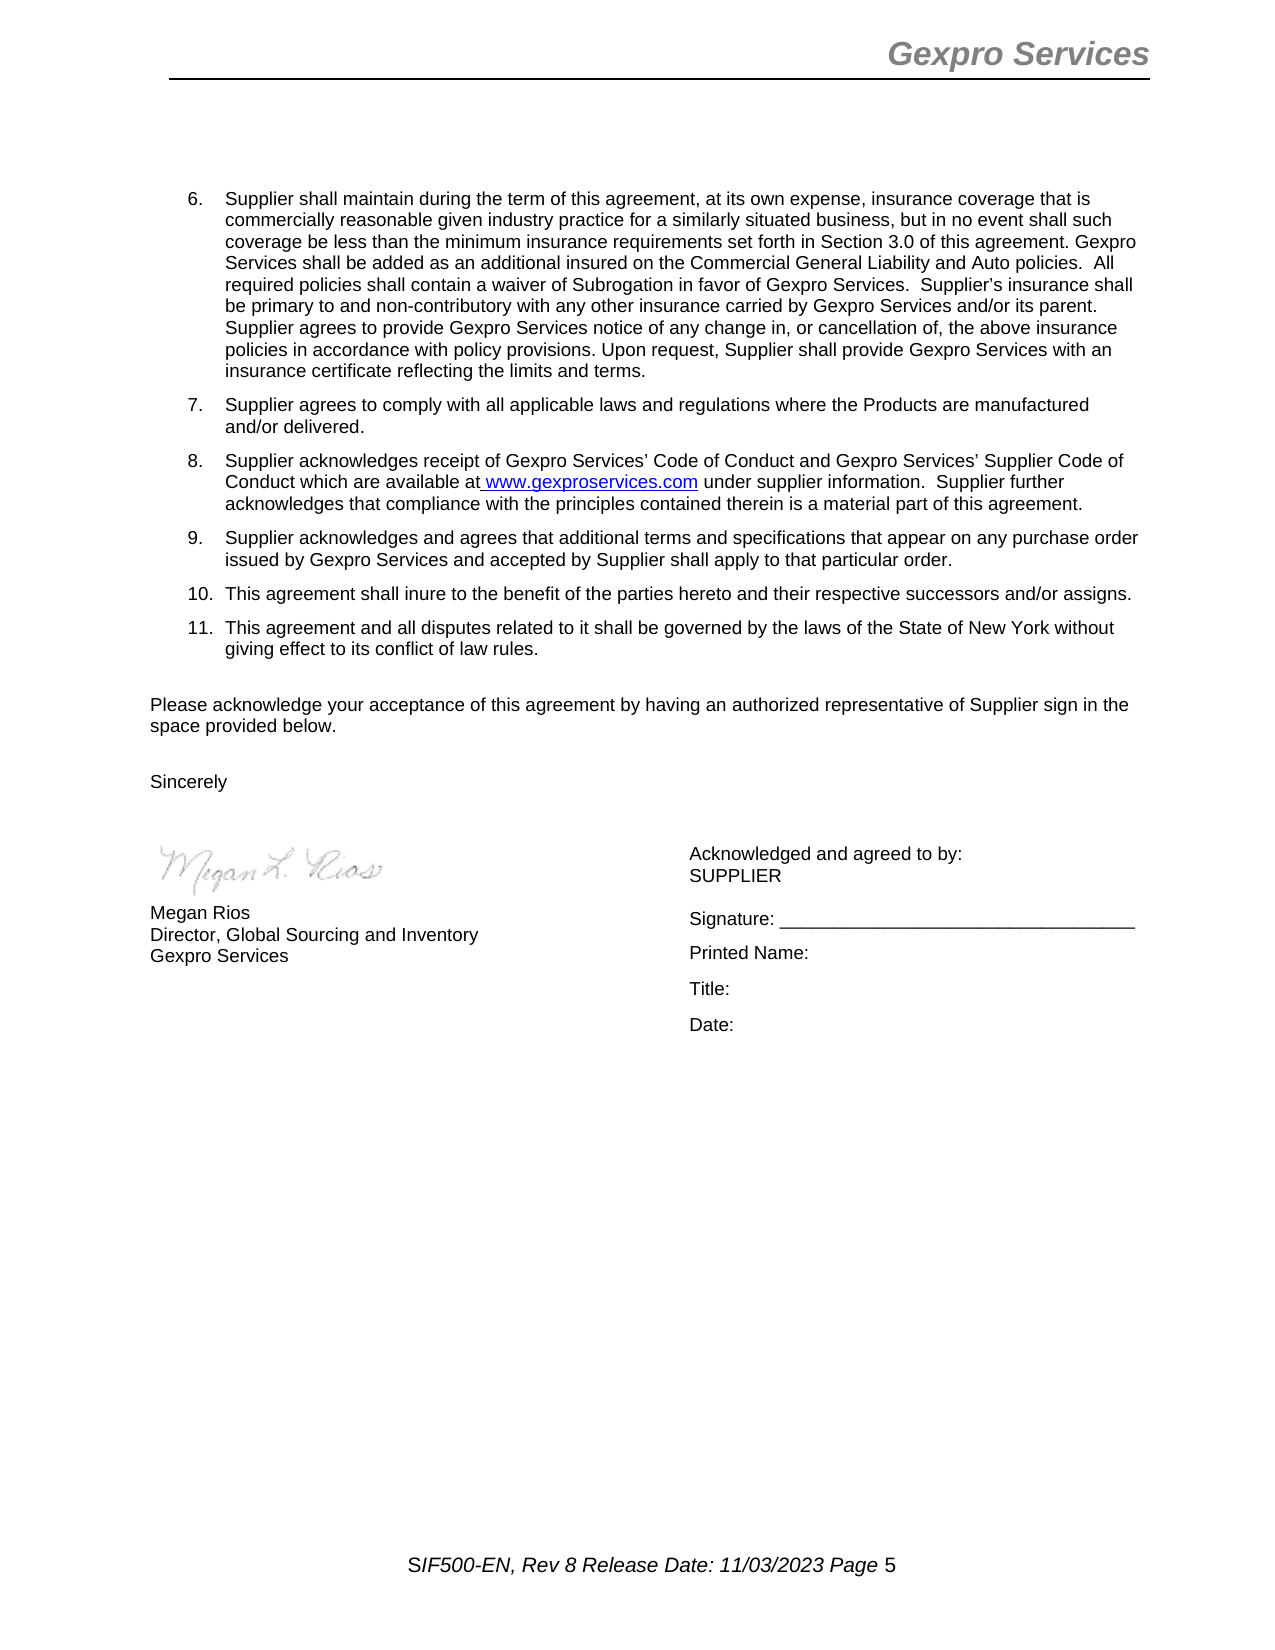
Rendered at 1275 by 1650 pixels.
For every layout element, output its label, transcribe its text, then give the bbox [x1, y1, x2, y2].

text Please acknowledge your acceptance of this agreement by having an authorized representative of Supplier sign in the space provided below. [150, 694, 1153, 737]
text Sincerely [150, 771, 1153, 792]
text Signature: __________________________________ [689, 907, 1153, 929]
picture [150, 835, 401, 902]
list Supplier shall maintain during the term of this agreement, at its own expense, insurance coverage that is commercially reasonable given industry practice for a similarly situated business, but in no event shall such coverage be less than the minimum insurance requirements set forth in Section 3.0 of this agreement. Gexpro Services shall be added as an additional insured on the Commercial General Liability and Auto policies. All required policies shall contain a waiver of Subrogation in favor of Gexpro Services. Supplier’s insurance shall be primary to and non-contributory with any other insurance carried by Gexpro Services and/or its parent. Supplier agrees to provide Gexpro Services notice of any change in, or cancellation of, the above insurance policies in accordance with policy provisions. Upon request, Supplier shall provide Gexpro Services with an insurance certificate reflecting the limits and terms. [187, 187, 1153, 382]
list This agreement shall inure to the benefit of the parties hereto and their respective successors and/or assigns. [187, 582, 1153, 604]
list This agreement and all disputes related to it shall be governed by the laws of the State of New York without giving effect to its conflict of law rules. [187, 617, 1153, 660]
text SUPPLIER [689, 864, 1153, 886]
list Supplier acknowledges and agrees that additional terms and specifications that appear on any purchase order issued by Gexpro Services and accepted by Supplier shall apply to that particular order. [187, 527, 1153, 570]
text Gexpro Services [150, 945, 614, 967]
text Megan Rios [150, 902, 614, 924]
text Printed Name: [689, 940, 1153, 964]
list Supplier agrees to comply with all applicable laws and regulations where the Products are manufactured and/or delivered. [187, 394, 1144, 437]
list Supplier acknowledges receipt of Gexpro Services’ Code of Conduct and Gexpro Services’ Supplier Code of Conduct which are available at www.gexproservices.com under supplier information. Supplier further acknowledges that compliance with the principles contained therein is a material part of this agreement. [187, 450, 1153, 514]
text Acknowledged and agreed to by: [689, 843, 1153, 864]
text Date: [689, 1012, 1153, 1036]
text Title: [689, 976, 1153, 1000]
text Director, Global Sourcing and Inventory [150, 924, 614, 945]
